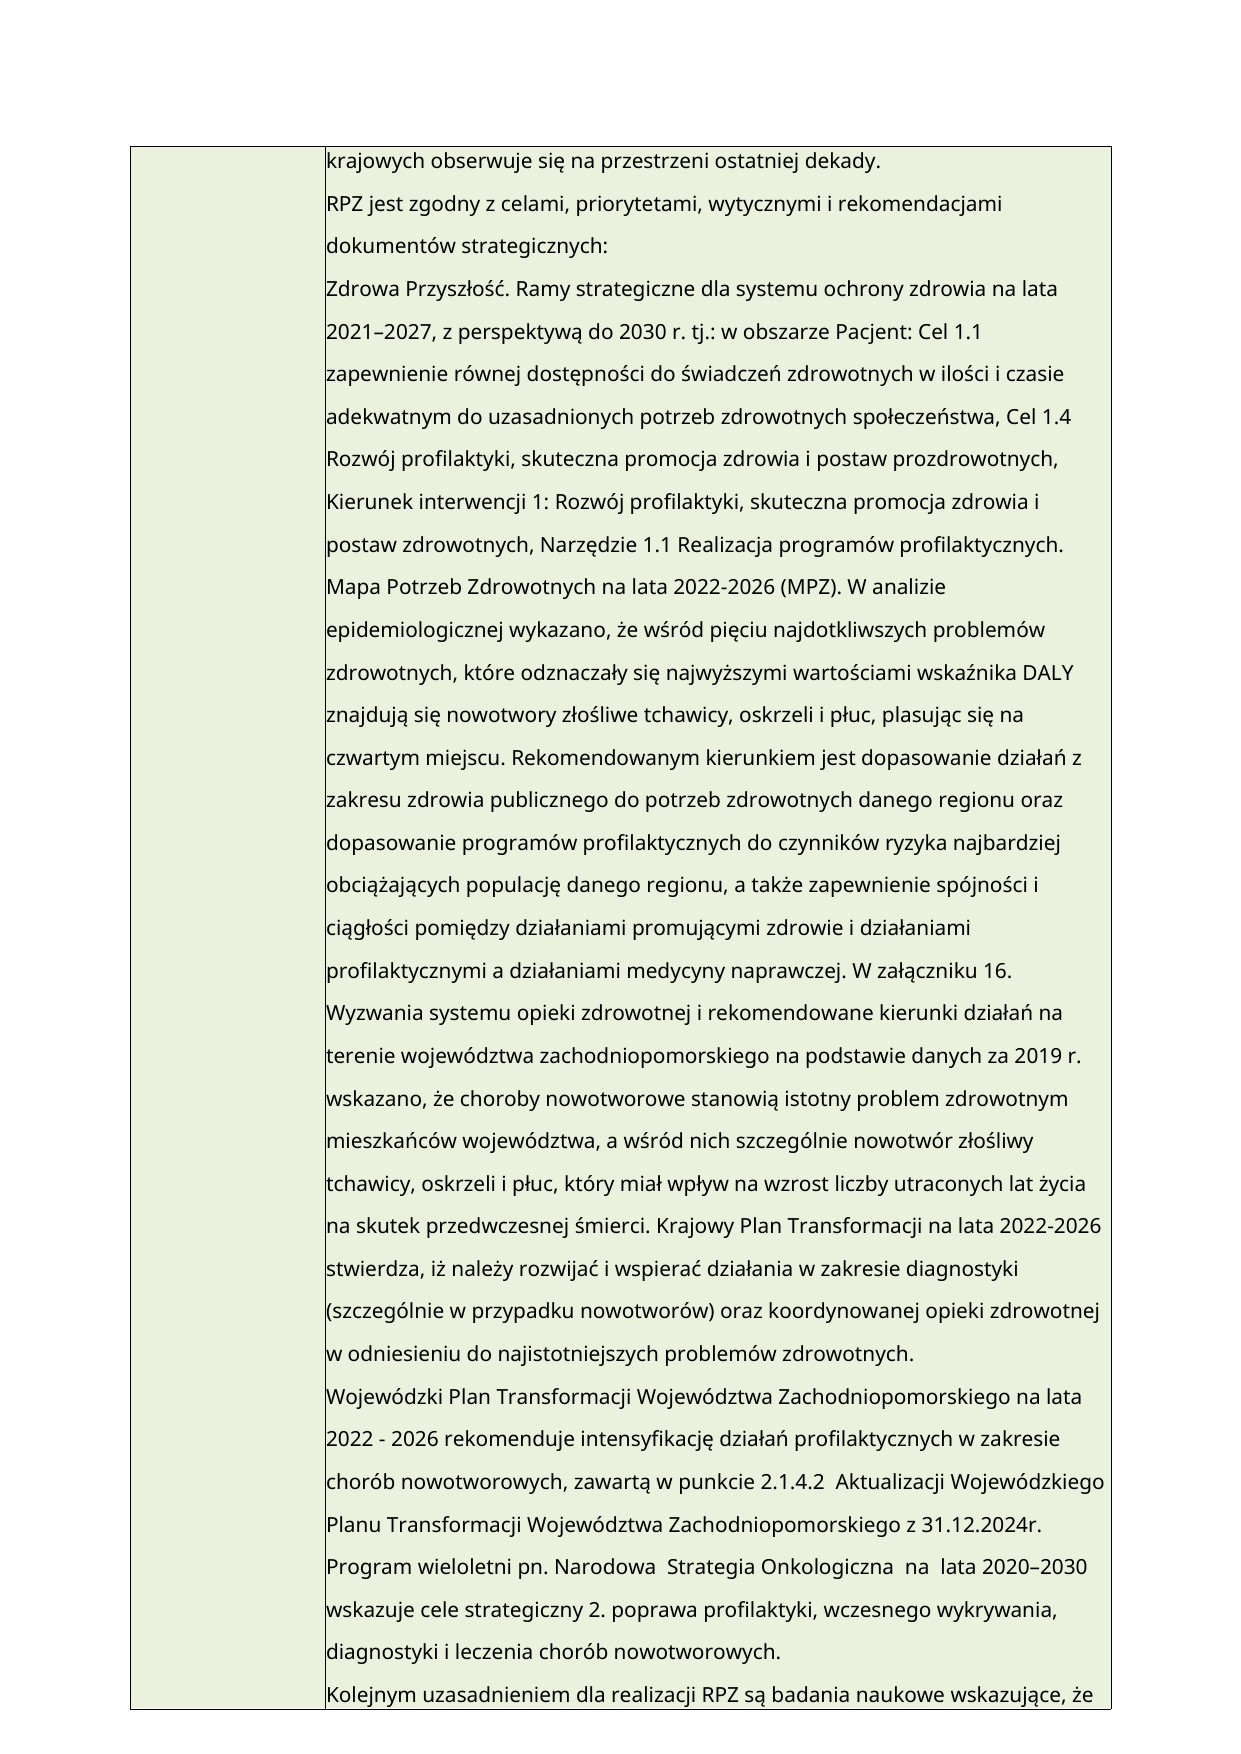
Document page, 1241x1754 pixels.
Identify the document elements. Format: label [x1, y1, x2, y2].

table_cell [131, 147, 325, 1708]
table_cell [326, 147, 1111, 1708]
